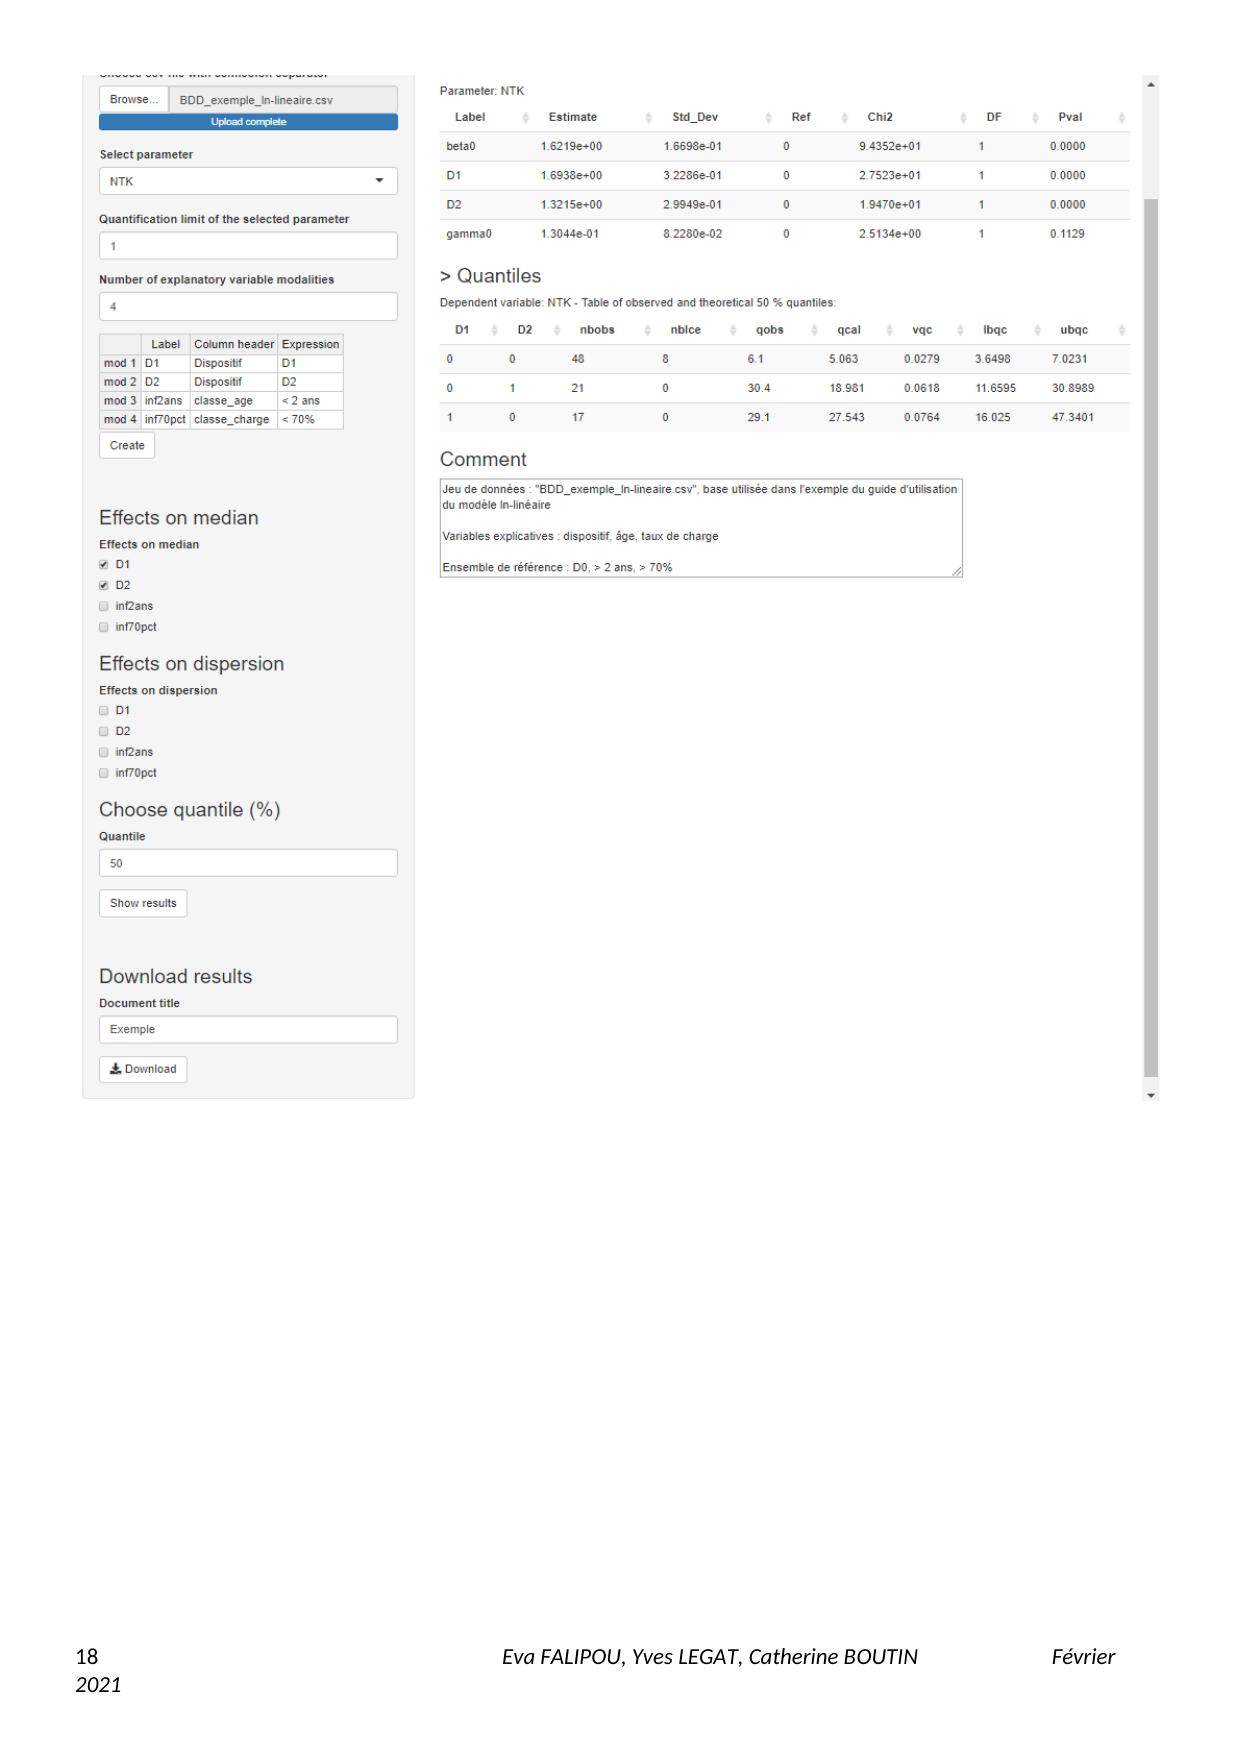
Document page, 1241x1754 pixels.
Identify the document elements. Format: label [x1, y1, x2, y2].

picture [75, 75, 1160, 1101]
